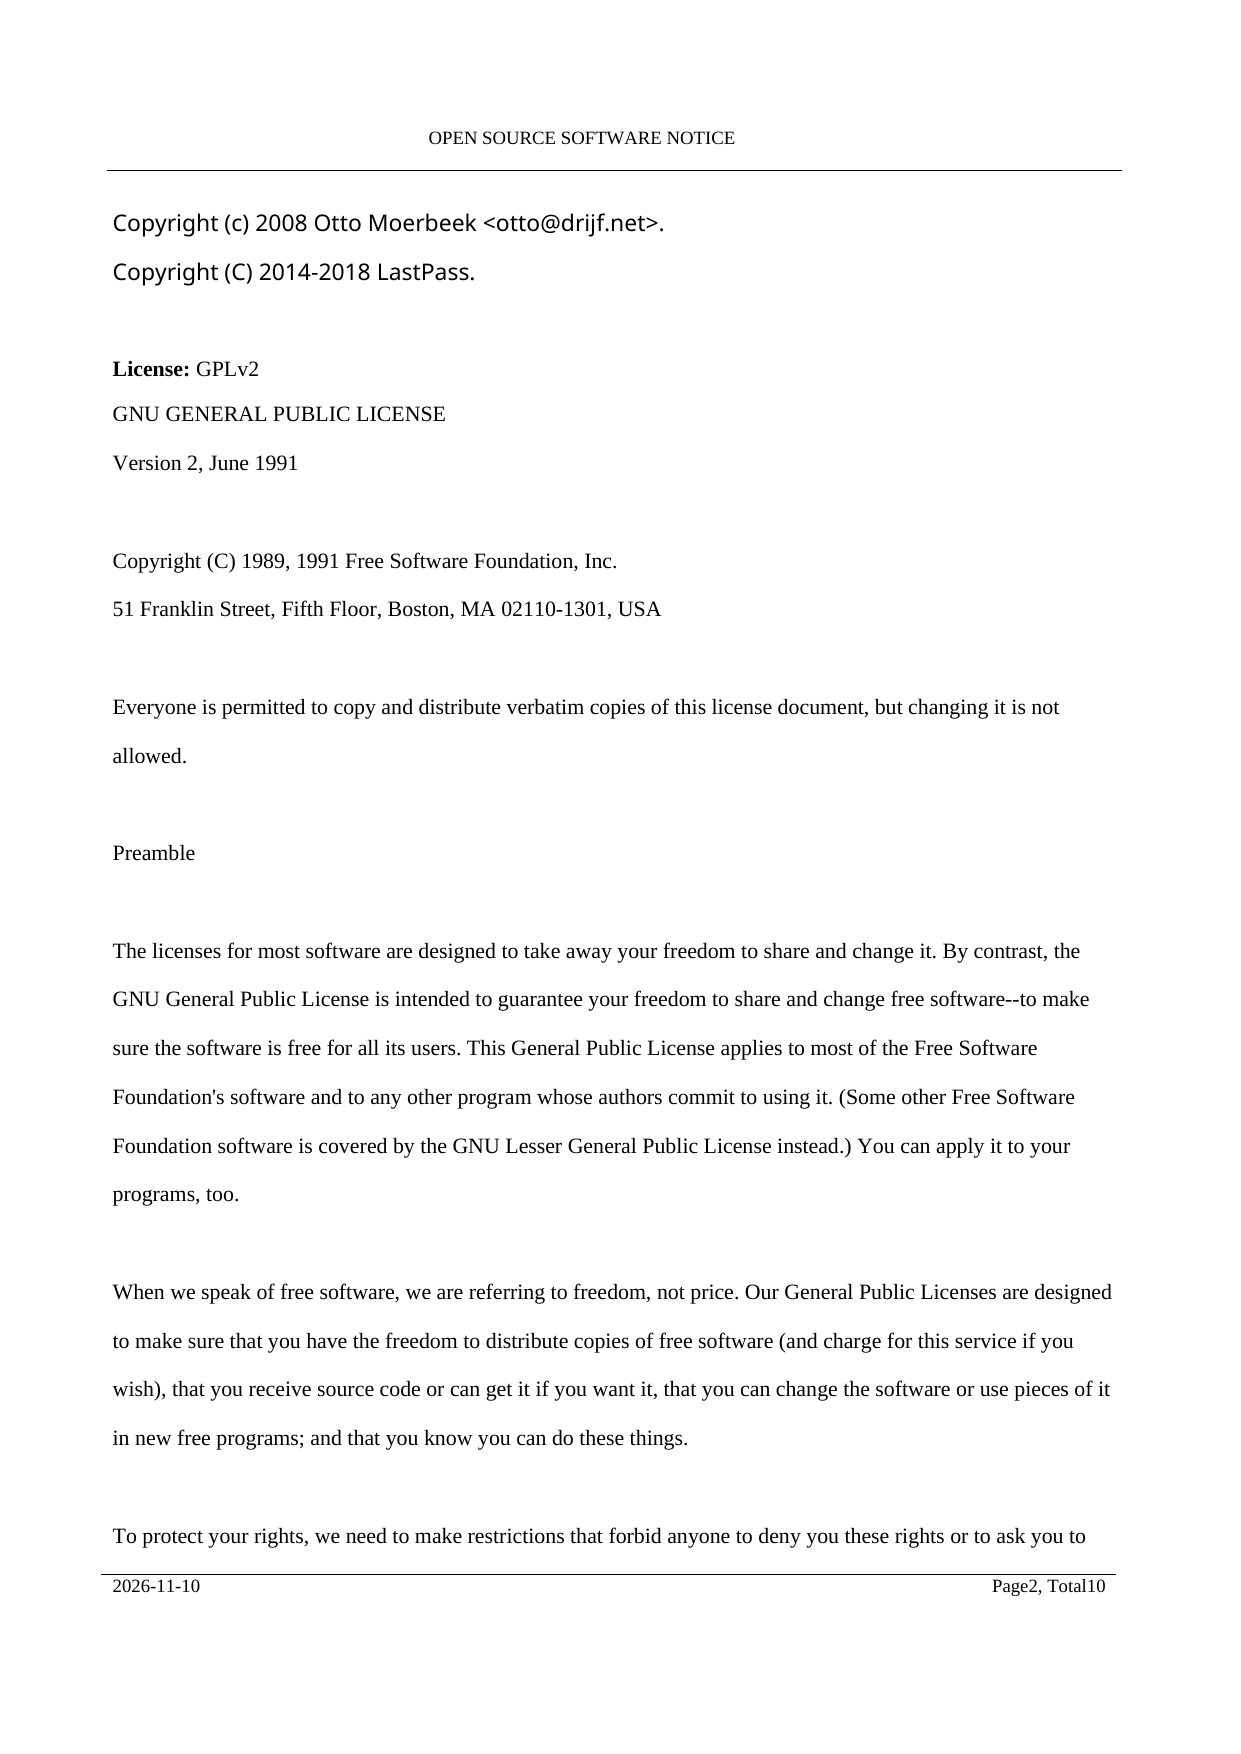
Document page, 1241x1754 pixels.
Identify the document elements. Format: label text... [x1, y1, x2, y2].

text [112, 206, 1128, 336]
text License: GPLv2 [112, 353, 1128, 385]
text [112, 398, 1128, 1551]
